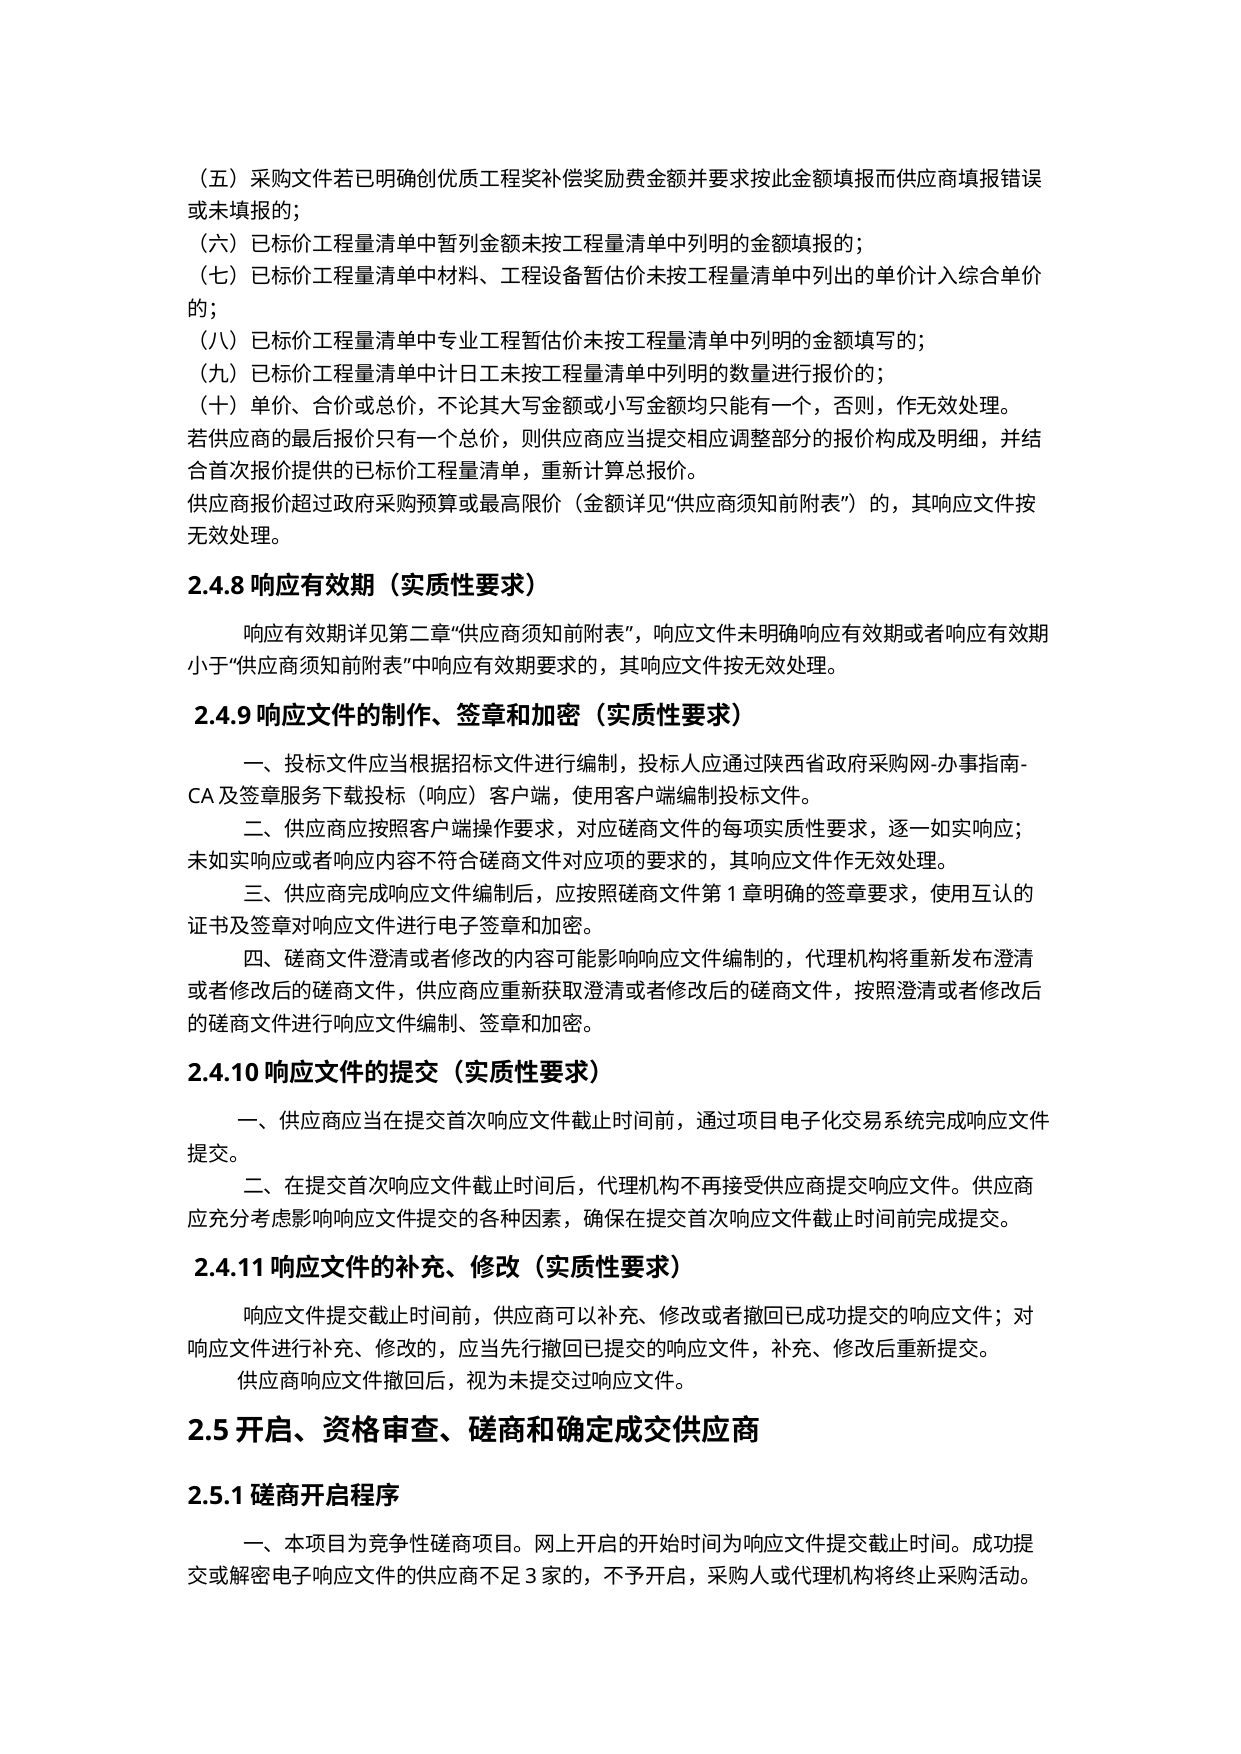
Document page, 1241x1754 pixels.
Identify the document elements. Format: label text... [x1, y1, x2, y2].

text 一、投标文件应当根据招标文件进行编制，投标人应通过陕西省政府采购网-办事指南-CA及签章服务下载投标（响应）客户端，使用客户端编制投标文件。 [187, 747, 1053, 812]
text （七）已标价工程量清单中材料、工程设备暂估价未按工程量清单中列出的单价计入综合单价的； [187, 259, 1053, 324]
text （五）采购文件若已明确创优质工程奖补偿奖励费金额并要求按此金额填报而供应商填报错误或未填报的； [187, 162, 1053, 227]
text 四、磋商文件澄清或者修改的内容可能影响响应文件编制的，代理机构将重新发布澄清或者修改后的磋商文件，供应商应重新获取澄清或者修改后的磋商文件，按照澄清或者修改后的磋商文件进行响应文件编制、签章和加密。 [187, 942, 1053, 1039]
text 二、在提交首次响应文件截止时间后，代理机构不再接受供应商提交响应文件。供应商应充分考虑影响响应文件提交的各种因素，确保在提交首次响应文件截止时间前完成提交。 [187, 1169, 1053, 1234]
text 一、本项目为竞争性磋商项目。网上开启的开始时间为响应文件提交截止时间。成功提交或解密电子响应文件的供应商不足3家的，不予开启，采购人或代理机构将终止采购活动。 [187, 1527, 1053, 1592]
text 供应商报价超过政府采购预算或最高限价（金额详见“供应商须知前附表”）的，其响应文件按无效处理。 [187, 487, 1053, 552]
text 响应有效期详见第二章“供应商须知前附表”，响应文件未明确响应有效期或者响应有效期小于“供应商须知前附表”中响应有效期要求的，其响应文件按无效处理。 [187, 617, 1053, 682]
text 三、供应商完成响应文件编制后，应按照磋商文件第1章明确的签章要求，使用互认的证书及签章对响应文件进行电子签章和加密。 [187, 877, 1053, 942]
text 若供应商的最后报价只有一个总价，则供应商应当提交相应调整部分的报价构成及明细，并结合首次报价提供的已标价工程量清单，重新计算总报价。 [187, 422, 1053, 487]
text （十）单价、合价或总价，不论其大写金额或小写金额均只能有一个，否则，作无效处理。 [187, 389, 1053, 422]
text 一、供应商应当在提交首次响应文件截止时间前，通过项目电子化交易系统完成响应文件提交。 [187, 1104, 1053, 1169]
text 二、供应商应按照客户端操作要求，对应磋商文件的每项实质性要求，逐一如实响应；未如实响应或者响应内容不符合磋商文件对应项的要求的，其响应文件作无效处理。 [187, 812, 1053, 877]
text 2.5开启、资格审查、磋商和确定成交供应商 [187, 1397, 1053, 1462]
text 2.4.8响应有效期（实质性要求） [187, 552, 1053, 617]
text 2.4.10响应文件的提交（实质性要求） [187, 1039, 1053, 1104]
text 供应商响应文件撤回后，视为未提交过响应文件。 [187, 1364, 1053, 1397]
text （八）已标价工程量清单中专业工程暂估价未按工程量清单中列明的金额填写的； [187, 324, 1053, 357]
text 响应文件提交截止时间前，供应商可以补充、修改或者撤回已成功提交的响应文件；对响应文件进行补充、修改的，应当先行撤回已提交的响应文件，补充、修改后重新提交。 [187, 1299, 1053, 1364]
text （九）已标价工程量清单中计日工未按工程量清单中列明的数量进行报价的； [187, 357, 1053, 389]
text （六）已标价工程量清单中暂列金额未按工程量清单中列明的金额填报的； [187, 227, 1053, 259]
text 2.5.1磋商开启程序 [187, 1462, 1053, 1527]
text 2.4.11响应文件的补充、修改（实质性要求） [187, 1234, 1053, 1299]
text 2.4.9响应文件的制作、签章和加密（实质性要求） [187, 682, 1053, 747]
